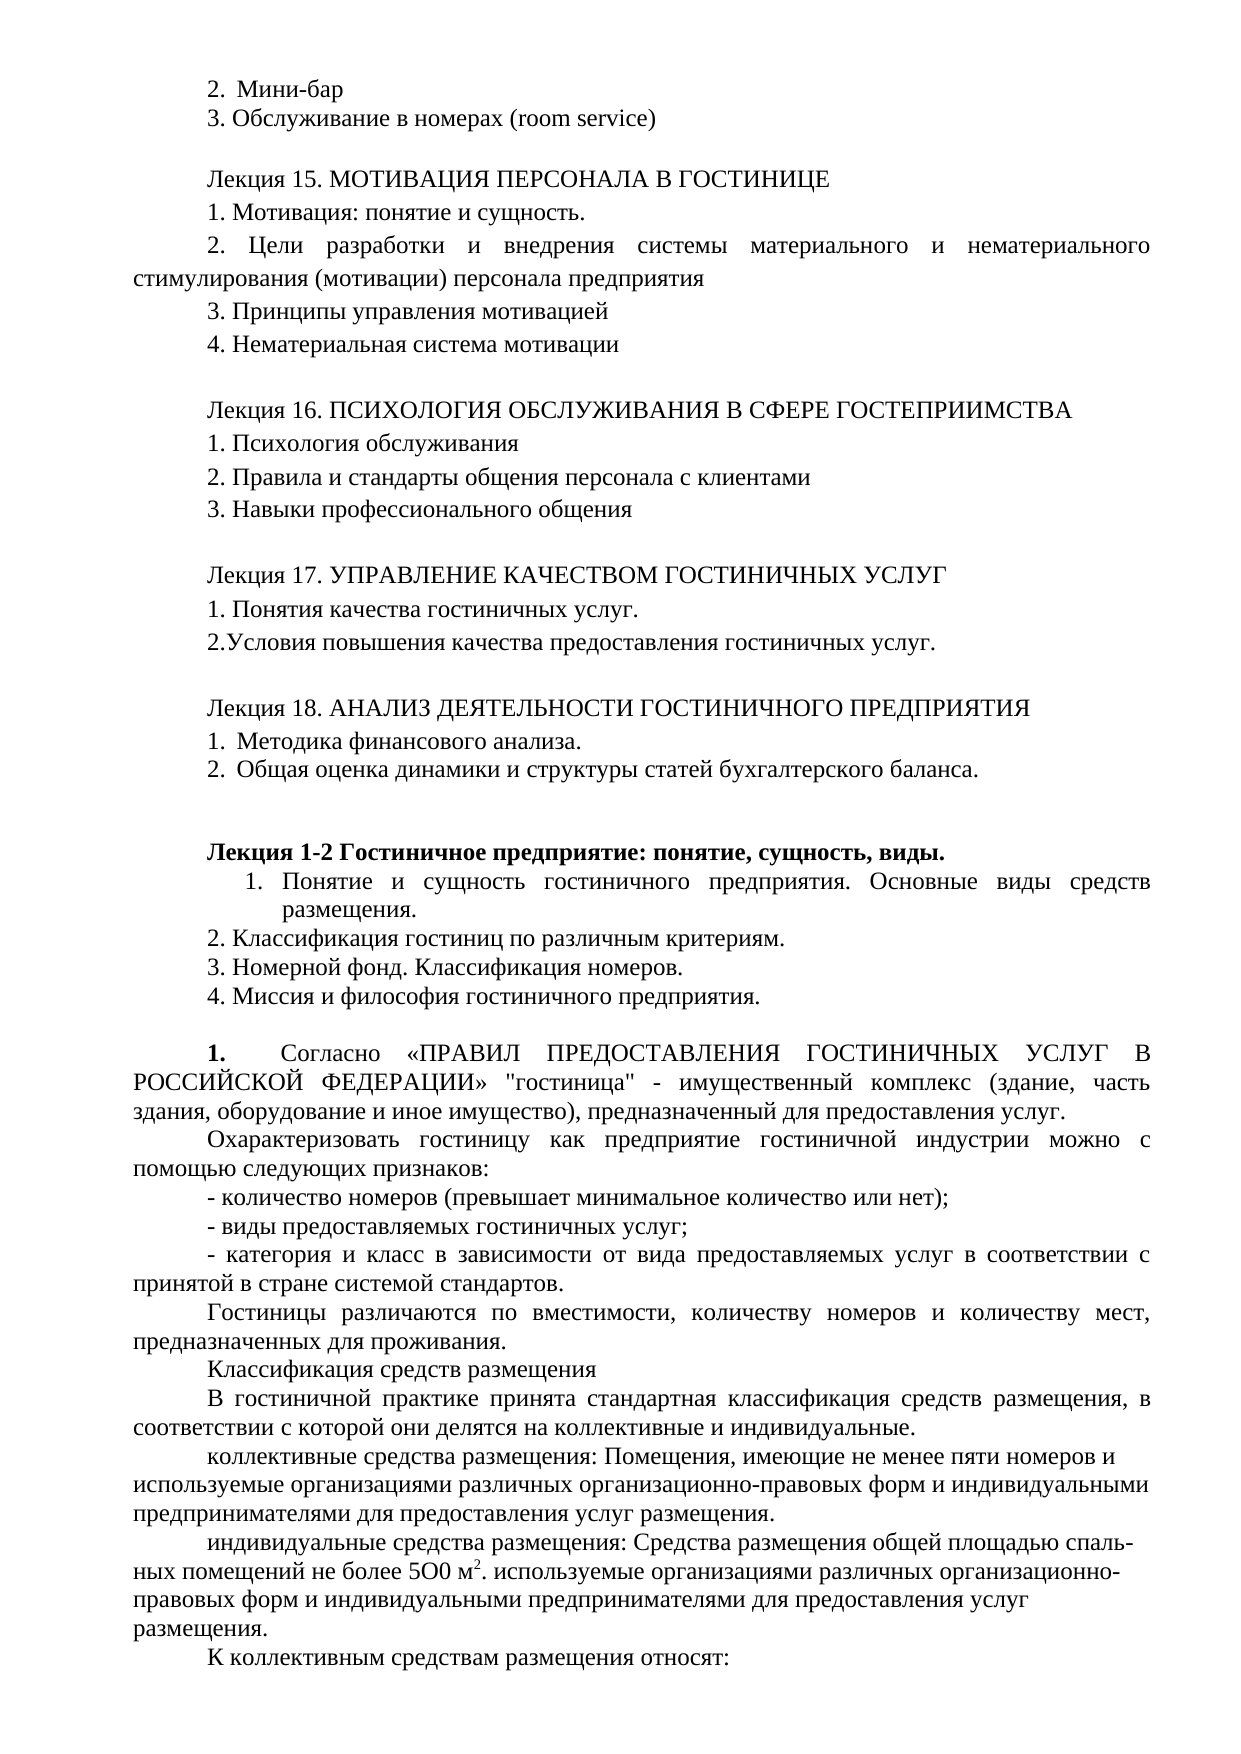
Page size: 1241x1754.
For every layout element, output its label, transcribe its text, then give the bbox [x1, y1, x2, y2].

text 4. Нематериальная система мотивации [133, 329, 1152, 358]
text 2. Цели разработки и внедрения системы материального и нематериального стимулирования (мотивации) персонала предприятия [133, 230, 1152, 292]
list Мини-бар [133, 74, 1152, 103]
list Методика финансового анализа. [133, 726, 1152, 754]
text индивидуальные средства размещения: Средства размещения общей площадью спальных помещений не более 5О0 м2. используемые организациями различных организационно-правовых форм и индивидуальными предпринимателями для предоставления услуг размещения. [133, 1527, 1152, 1642]
text 3. Принципы управления мотивацией [133, 296, 1152, 325]
text 1. Мотивация: понятие и сущность. [133, 197, 1152, 226]
text Лекция 17. Управление качеством гостиничных услуг [133, 561, 1152, 589]
text Лекция 18. Анализ деятельности гостиниЧНОГО ПРЕДПРИЯТИЯ [133, 693, 1152, 721]
list Лекция 1-2 Гостиничное предприятие: понятие, сущность, виды. [133, 837, 1152, 866]
list 4. Миссия и философия гостиничного предприятия. [207, 981, 1152, 1009]
text Классификация средств размещения [133, 1354, 1152, 1383]
list Понятие и сущность гостиничного предприятия. Основные виды средств размещения. [244, 866, 1152, 923]
text 3. Обслуживание в номерах (room service) [133, 103, 1152, 131]
list Общая оценка динамики и структуры статей бухгалтерского баланса. [133, 754, 1152, 783]
text - категория и класс в зависимости от вида предоставляемых услуг в соответствии с принятой в стране системой стандартов. [133, 1239, 1152, 1297]
text 1. Понятия качества гостиничных услуг. [133, 594, 1152, 622]
text коллективные средства размещения: Помещения, имеющие не менее пяти номеров и используемые организациями различных организационно-правовых форм и индивидуальными предпринимателями для предоставления услуг размещения. [133, 1441, 1152, 1527]
text Лекция 16. Психология обслуживания в сфере гостеприимства [133, 396, 1152, 424]
text Лекция 15. Мотивация персонала в гостинице [133, 164, 1152, 193]
text К коллективным средствам размещения относят: [133, 1642, 1152, 1671]
list 2. Классификация гостиниц по различным критериям. [207, 923, 1152, 952]
list Согласно «ПРАВИЛ ПРЕДОСТАВЛЕНИЯ ГОСТИНИЧНЫХ УСЛУГ В РОССИЙСКОЙ ФЕДЕРАЦИИ» "гостиница" - имущественный комплекс (здание, часть здания, оборудование и иное имущество), предназначенный для предоставления услуг. [133, 1038, 1152, 1124]
text - количество номеров (превышает минимальное количество или нет); [133, 1182, 1152, 1211]
text 1. Психология обслуживания [133, 428, 1152, 457]
text Охарактеризовать гостиницу как предприятие гостиничной индустрии можно с помощью следующих признаков: [133, 1124, 1152, 1182]
text - виды предоставляемых гостиничных услуг; [133, 1211, 1152, 1239]
text Гостиницы различаются по вместимости, количеству номеров и количеству мест, предназначенных для проживания. [133, 1297, 1152, 1354]
list 3. Номерной фонд. Классификация номеров. [207, 952, 1152, 981]
text В гостиничной практике принята стандартная классификация средств размещения, в соответствии с которой они делятся на коллективные и индивидуальные. [133, 1383, 1152, 1441]
text 3. Навыки профессионального общения [133, 494, 1152, 523]
text 2. Правила и стандарты общения персонала с клиентами [133, 462, 1152, 490]
text 2.Условия повышения качества предоставления гостиничных услуг. [133, 627, 1152, 655]
